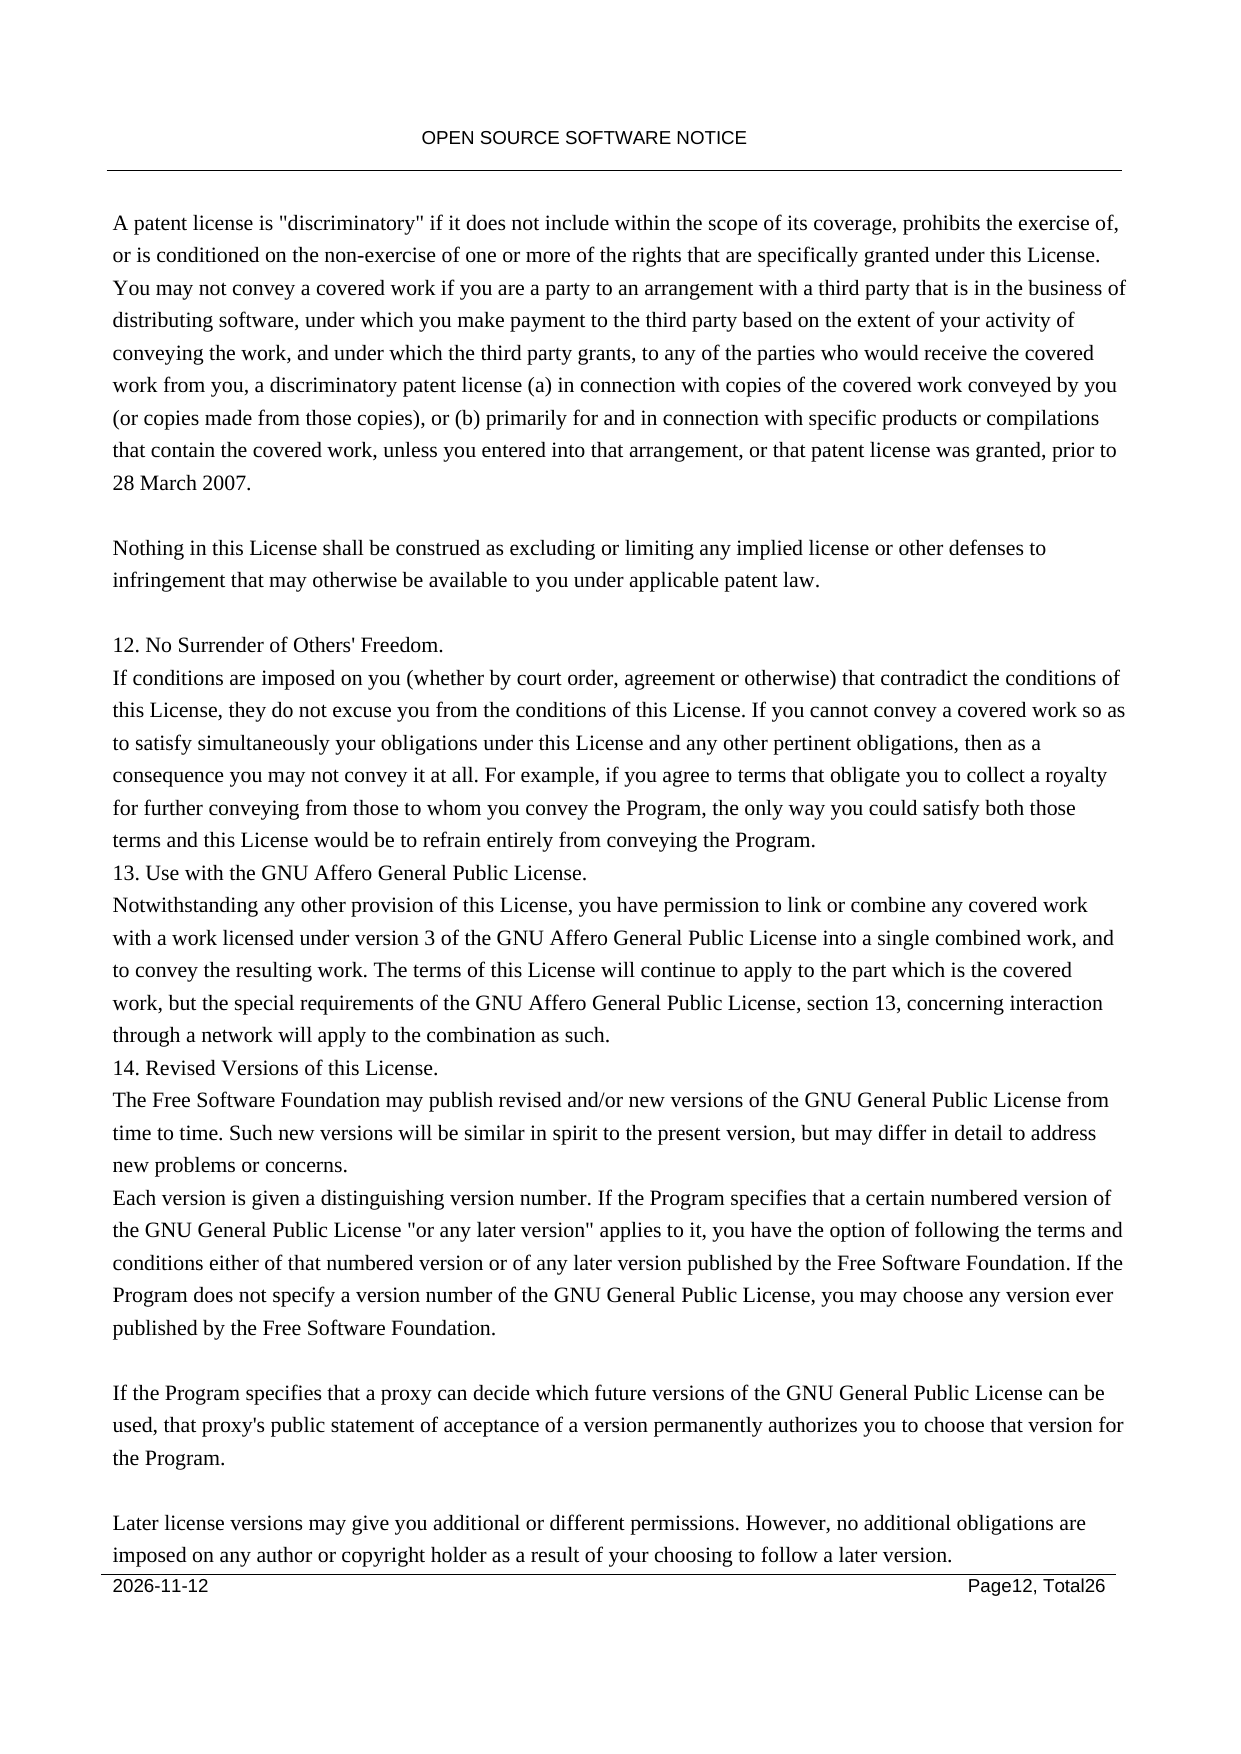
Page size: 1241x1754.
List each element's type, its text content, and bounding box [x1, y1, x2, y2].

text 13. Use with the GNU Affero General Public License. [112, 856, 1128, 889]
text 12. No Surrender of Others' Freedom. [112, 629, 1128, 661]
text Later license versions may give you additional or different permissions. However, no additional obligations are imposed on any author or copyright holder as a result of your choosing to follow a later version. [112, 1506, 1128, 1571]
text A patent license is "discriminatory" if it does not include within the scope of its coverage, prohibits the exercise of, or is conditioned on the non-exercise of one or more of the rights that are specifically granted under this License. You may not convey a covered work if you are a party to an arrangement with a third party that is in the business of distributing software, under which you make payment to the third party based on the extent of your activity of conveying the work, and under which the third party grants, to any of the parties who would receive the covered work from you, a discriminatory patent license (a) in connection with copies of the covered work conveyed by you (or copies made from those copies), or (b) primarily for and in connection with specific products or compilations that contain the covered work, unless you entered into that arrangement, or that patent license was granted, prior to 28 March 2007. [112, 206, 1128, 499]
text The Free Software Foundation may publish revised and/or new versions of the GNU General Public License from time to time. Such new versions will be similar in spirit to the present version, but may differ in detail to address new problems or concerns. [112, 1084, 1128, 1181]
text If conditions are imposed on you (whether by court order, agreement or otherwise) that contradict the conditions of this License, they do not excuse you from the conditions of this License. If you cannot convey a covered work so as to satisfy simultaneously your obligations under this License and any other pertinent obligations, then as a consequence you may not convey it at all. For example, if you agree to terms that obligate you to collect a royalty for further conveying from those to whom you convey the Program, the only way you could satisfy both those terms and this License would be to refrain entirely from conveying the Program. [112, 661, 1128, 856]
text If the Program specifies that a proxy can decide which future versions of the GNU General Public License can be used, that proxy's public statement of acceptance of a version permanently authorizes you to choose that version for the Program. [112, 1376, 1128, 1474]
text 14. Revised Versions of this License. [112, 1051, 1128, 1084]
text Nothing in this License shall be construed as excluding or limiting any implied license or other defenses to infringement that may otherwise be available to you under applicable patent law. [112, 531, 1128, 596]
text Notwithstanding any other provision of this License, you have permission to link or combine any covered work with a work licensed under version 3 of the GNU Affero General Public License into a single combined work, and to convey the resulting work. The terms of this License will continue to apply to the part which is the covered work, but the special requirements of the GNU Affero General Public License, section 13, concerning interaction through a network will apply to the combination as such. [112, 889, 1128, 1051]
text Each version is given a distinguishing version number. If the Program specifies that a certain numbered version of the GNU General Public License "or any later version" applies to it, you have the option of following the terms and conditions either of that numbered version or of any later version published by the Free Software Foundation. If the Program does not specify a version number of the GNU General Public License, you may choose any version ever published by the Free Software Foundation. [112, 1181, 1128, 1344]
